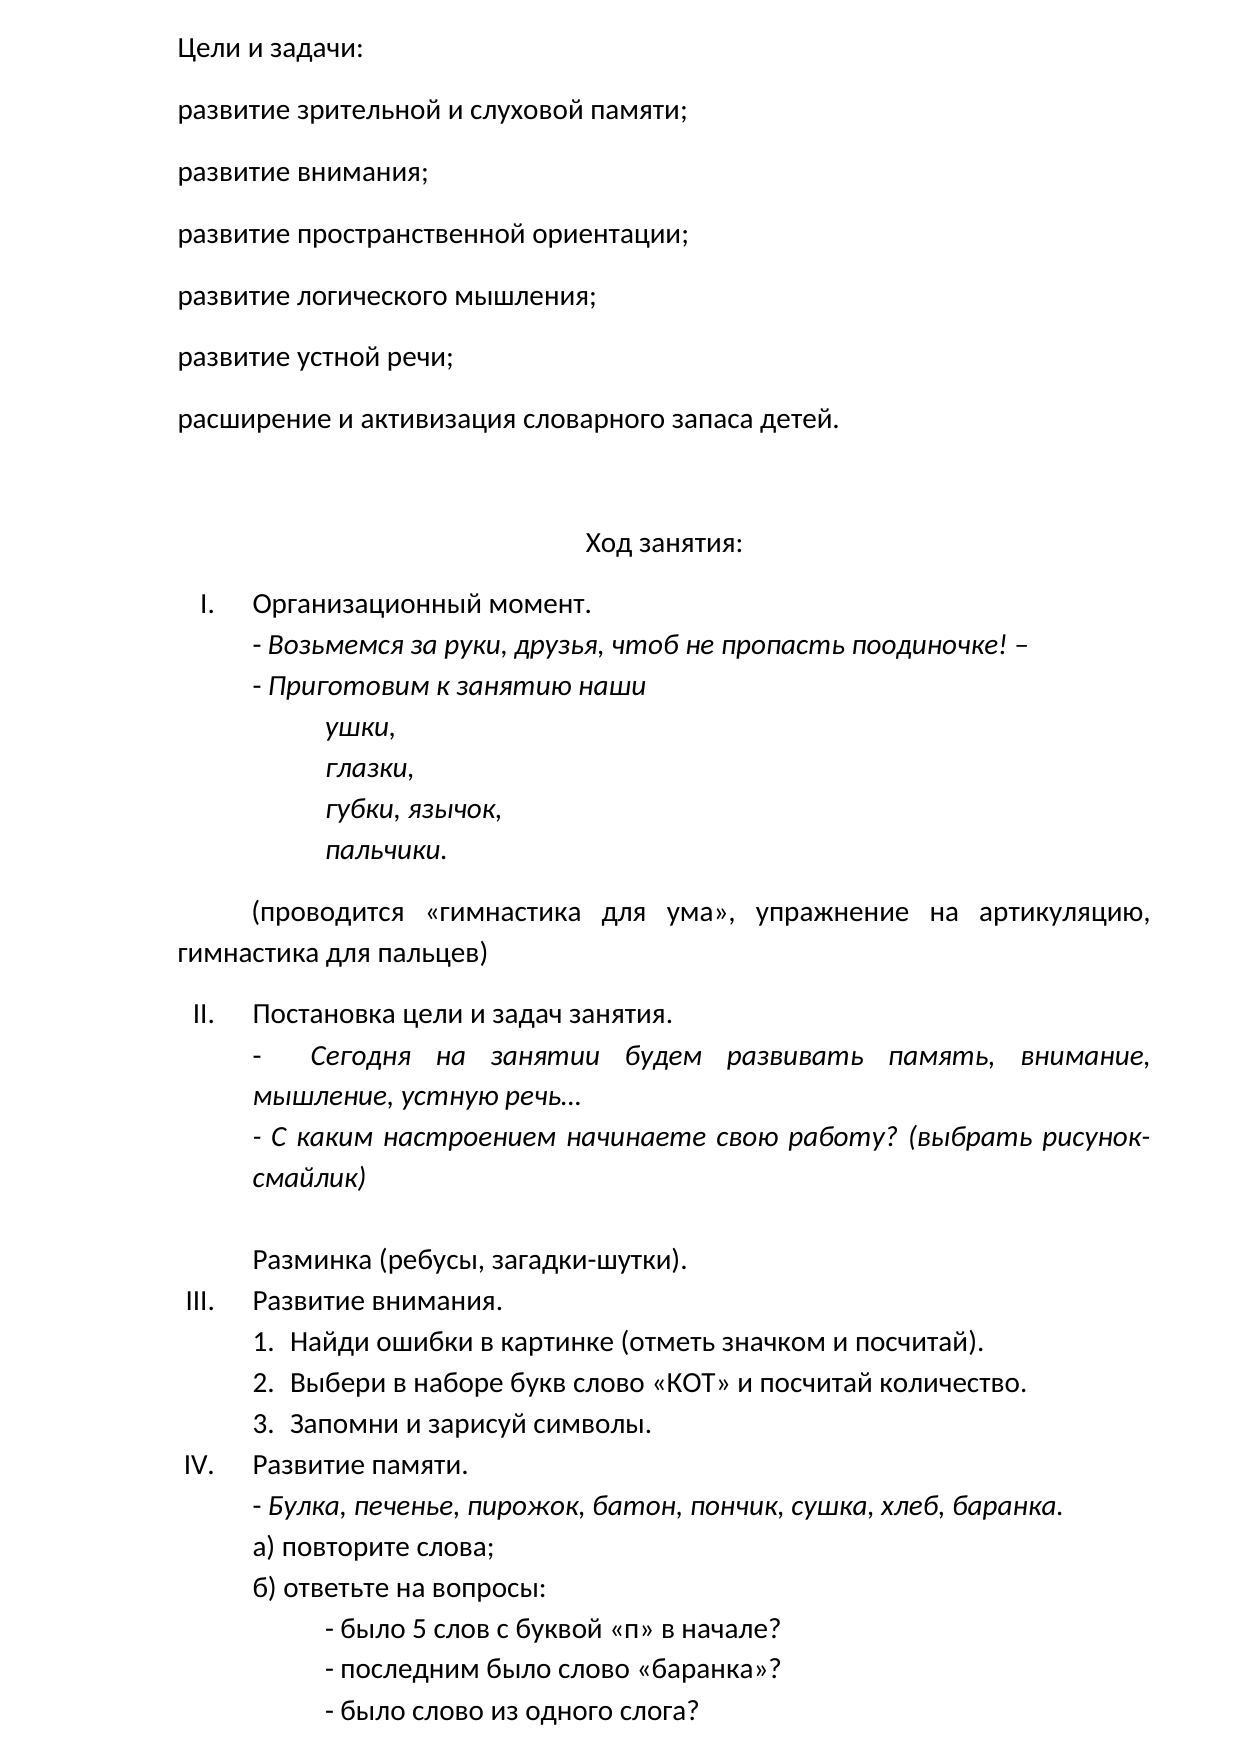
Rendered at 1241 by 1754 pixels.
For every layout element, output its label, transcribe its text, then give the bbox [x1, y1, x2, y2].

list - Приготовим к занятию наши [252, 667, 1152, 703]
list - было слово из одного слога? [252, 1692, 1152, 1727]
list - последним было слово «баранка»? [252, 1651, 1152, 1686]
list Организационный момент. [215, 586, 1152, 621]
text развитие устной речи; [177, 338, 1152, 374]
list - Булка, печенье, пирожок, батон, пончик, сушка, хлеб, баранка. [252, 1487, 1152, 1522]
list - было 5 слов с буквой «п» в начале? [252, 1610, 1152, 1645]
list глазки, [252, 749, 1152, 785]
text Цели и задачи: [177, 29, 1152, 65]
list Развитие памяти. [215, 1446, 1152, 1482]
list ушки, [252, 708, 1152, 744]
list Выбери в наборе букв слово «КОТ» и посчитай количество. [252, 1364, 1152, 1400]
list Развитие внимания. [215, 1282, 1152, 1318]
list Разминка (ребусы, загадки-шутки). [252, 1241, 1152, 1277]
list губки, язычок, [252, 790, 1152, 826]
list - Сегодня на занятии будем развивать память, внимание, мышление, устную речь… [252, 1037, 1152, 1113]
list пальчики. [252, 831, 1152, 867]
text развитие внимания; [177, 153, 1152, 189]
list - Возьмемся за руки, друзья, чтоб не пропасть поодиночке! – [252, 626, 1152, 662]
text развитие логического мышления; [177, 277, 1152, 312]
list Постановка цели и задач занятия. [215, 996, 1152, 1031]
list Найди ошибки в картинке (отметь значком и посчитай). [252, 1323, 1152, 1359]
list Запомни и зарисуй символы. [252, 1405, 1152, 1441]
list б) ответьте на вопросы: [252, 1569, 1152, 1604]
text развитие зрительной и слуховой памяти; [177, 91, 1152, 127]
text развитие пространственной ориентации; [177, 215, 1152, 251]
list а) повторите слова; [252, 1528, 1152, 1563]
text (проводится «гимнастика для ума», упражнение на артикуляцию, гимнастика для пальцев) [177, 893, 1152, 969]
text Ход занятия: [177, 524, 1152, 559]
text расширение и активизация словарного запаса детей. [177, 400, 1152, 436]
list - С каким настроением начинаете свою работу? (выбрать рисунок-смайлик) [252, 1118, 1152, 1195]
